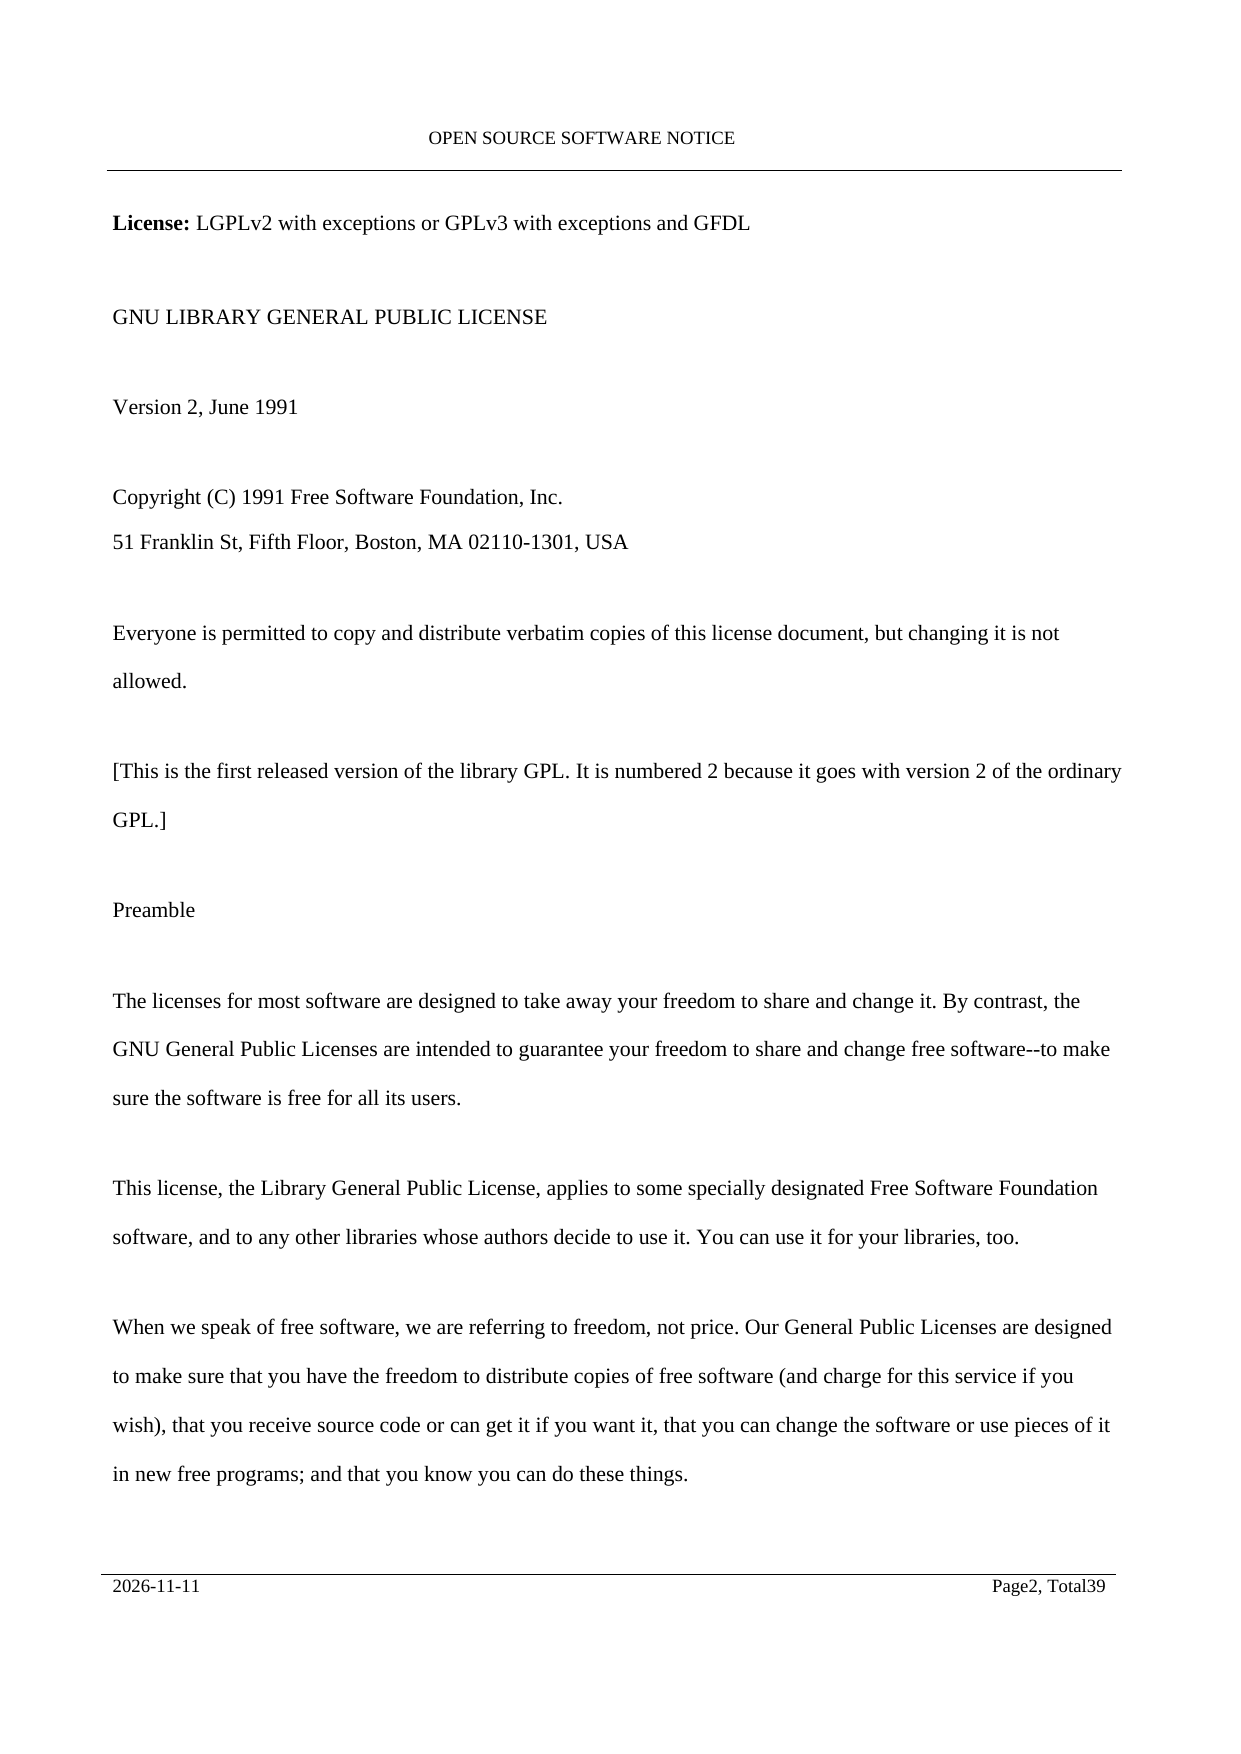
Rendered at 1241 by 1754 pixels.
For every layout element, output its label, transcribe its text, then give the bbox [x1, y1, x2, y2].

text Everyone is permitted to copy and distribute verbatim copies of this license document, but changing it is not allowed. [112, 616, 1128, 697]
text [This is the first released version of the library GPL. It is numbered 2 because it goes with version 2 of the ordinary GPL.] [112, 755, 1128, 836]
text This license, the Library General Public License, applies to some specially designated Free Software Foundation software, and to any other libraries whose authors decide to use it. You can use it for your libraries, too. [112, 1172, 1128, 1253]
text Version 2, June 1991 [112, 390, 1128, 423]
text 51 Franklin St, Fifth Floor, Boston, MA 02110-1301, USA [112, 526, 1128, 558]
text Copyright (C) 1991 Free Software Foundation, Inc. [112, 481, 1128, 513]
text When we speak of free software, we are referring to freedom, not price. Our General Public Licenses are designed to make sure that you have the freedom to distribute copies of free software (and charge for this service if you wish), that you receive source code or can get it if you want it, that you can change the software or use pieces of it in new free programs; and that you know you can do these things. [112, 1311, 1128, 1489]
text The licenses for most software are designed to take away your freedom to share and change it. By contrast, the GNU General Public Licenses are intended to guarantee your freedom to share and change free software--to make sure the software is free for all its users. [112, 984, 1128, 1114]
text Preamble [112, 894, 1128, 926]
text GNU LIBRARY GENERAL PUBLIC LICENSE [112, 251, 1128, 333]
text License: LGPLv2 with exceptions or GPLv3 with exceptions and GFDL [112, 206, 1128, 239]
